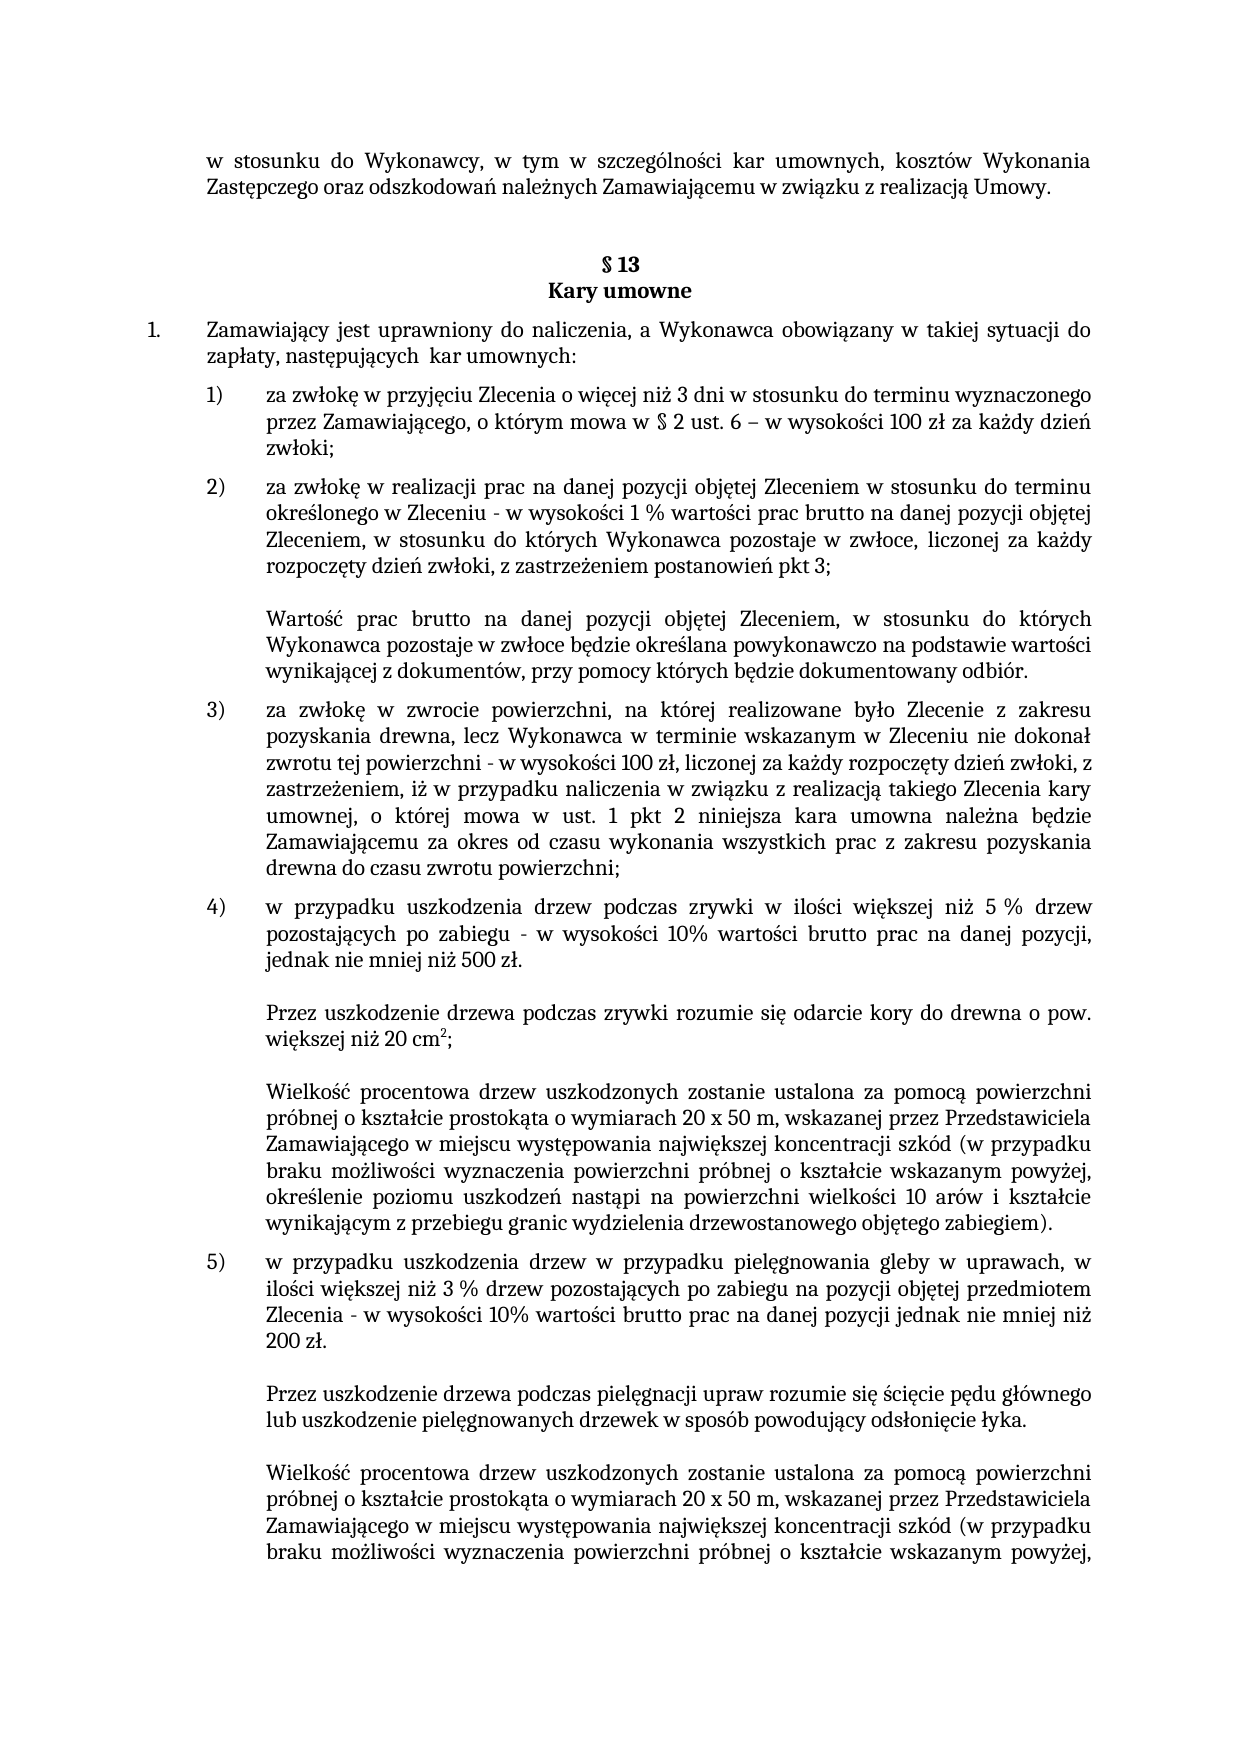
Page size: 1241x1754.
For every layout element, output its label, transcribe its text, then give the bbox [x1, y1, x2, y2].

list za zwłokę w zwrocie powierzchni, na której realizowane było Zlecenie z zakresu pozyskania drewna, lecz Wykonawca w terminie wskazanym w Zleceniu nie dokonał zwrotu tej powierzchni - w wysokości 100 zł, liczonej za każdy rozpoczęty dzień zwłoki, z zastrzeżeniem, iż w przypadku naliczenia w związku z realizacją takiego Zlecenia kary umownej, o której mowa w ust. 1 pkt 2 niniejsza kara umowna należna będzie Zamawiającemu za okres od czasu wykonania wszystkich prac z zakresu pozyskania drewna do czasu zwrotu powierzchni; [207, 697, 1093, 881]
list w przypadku uszkodzenia drzew podczas zrywki w ilości większej niż 5 % drzew pozostających po zabiegu - w wysokości 10% wartości brutto prac na danej pozycji, jednak nie mniej niż 500 zł. Przez uszkodzenie drzewa podczas zrywki rozumie się odarcie kory do drewna o pow. większej niż 20 cm2; Wielkość procentowa drzew uszkodzonych zostanie ustalona za pomocą powierzchni próbnej o kształcie prostokąta o wymiarach 20 x 50 m, wskazanej przez Przedstawiciela Zamawiającego w miejscu występowania największej koncentracji szkód (w przypadku braku możliwości wyznaczenia powierzchni próbnej o kształcie wskazanym powyżej, określenie poziomu uszkodzeń nastąpi na powierzchni wielkości 10 arów i kształcie wynikającym z przebiegu granic wydzielenia drzewostanowego objętego zabiegiem). [207, 894, 1093, 1237]
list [207, 1249, 1093, 1565]
list Zamawiający jest uprawniony do naliczenia, a Wykonawca obowiązany w takiej sytuacji do zapłaty, następujących kar umownych: [148, 317, 1093, 369]
list za zwłokę w realizacji prac na danej pozycji objętej Zleceniem w stosunku do terminu określonego w Zleceniu - w wysokości 1 % wartości prac brutto na danej pozycji objętej Zleceniem, w stosunku do których Wykonawca pozostaje w zwłoce, liczonej za każdy rozpoczęty dzień zwłoki, z zastrzeżeniem postanowień pkt 3; Wartość prac brutto na danej pozycji objętej Zleceniem, w stosunku do których Wykonawca pozostaje w zwłoce będzie określana powykonawczo na podstawie wartości wynikającej z dokumentów, przy pomocy których będzie dokumentowany odbiór. [207, 474, 1093, 684]
text § 13 Kary umowne [148, 252, 1093, 304]
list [148, 148, 1093, 200]
list za zwłokę w przyjęciu Zlecenia o więcej niż 3 dni w stosunku do terminu wyznaczonego przez Zamawiającego, o którym mowa w § 2 ust. 6 – w wysokości 100 zł za każdy dzień zwłoki; [207, 382, 1093, 461]
